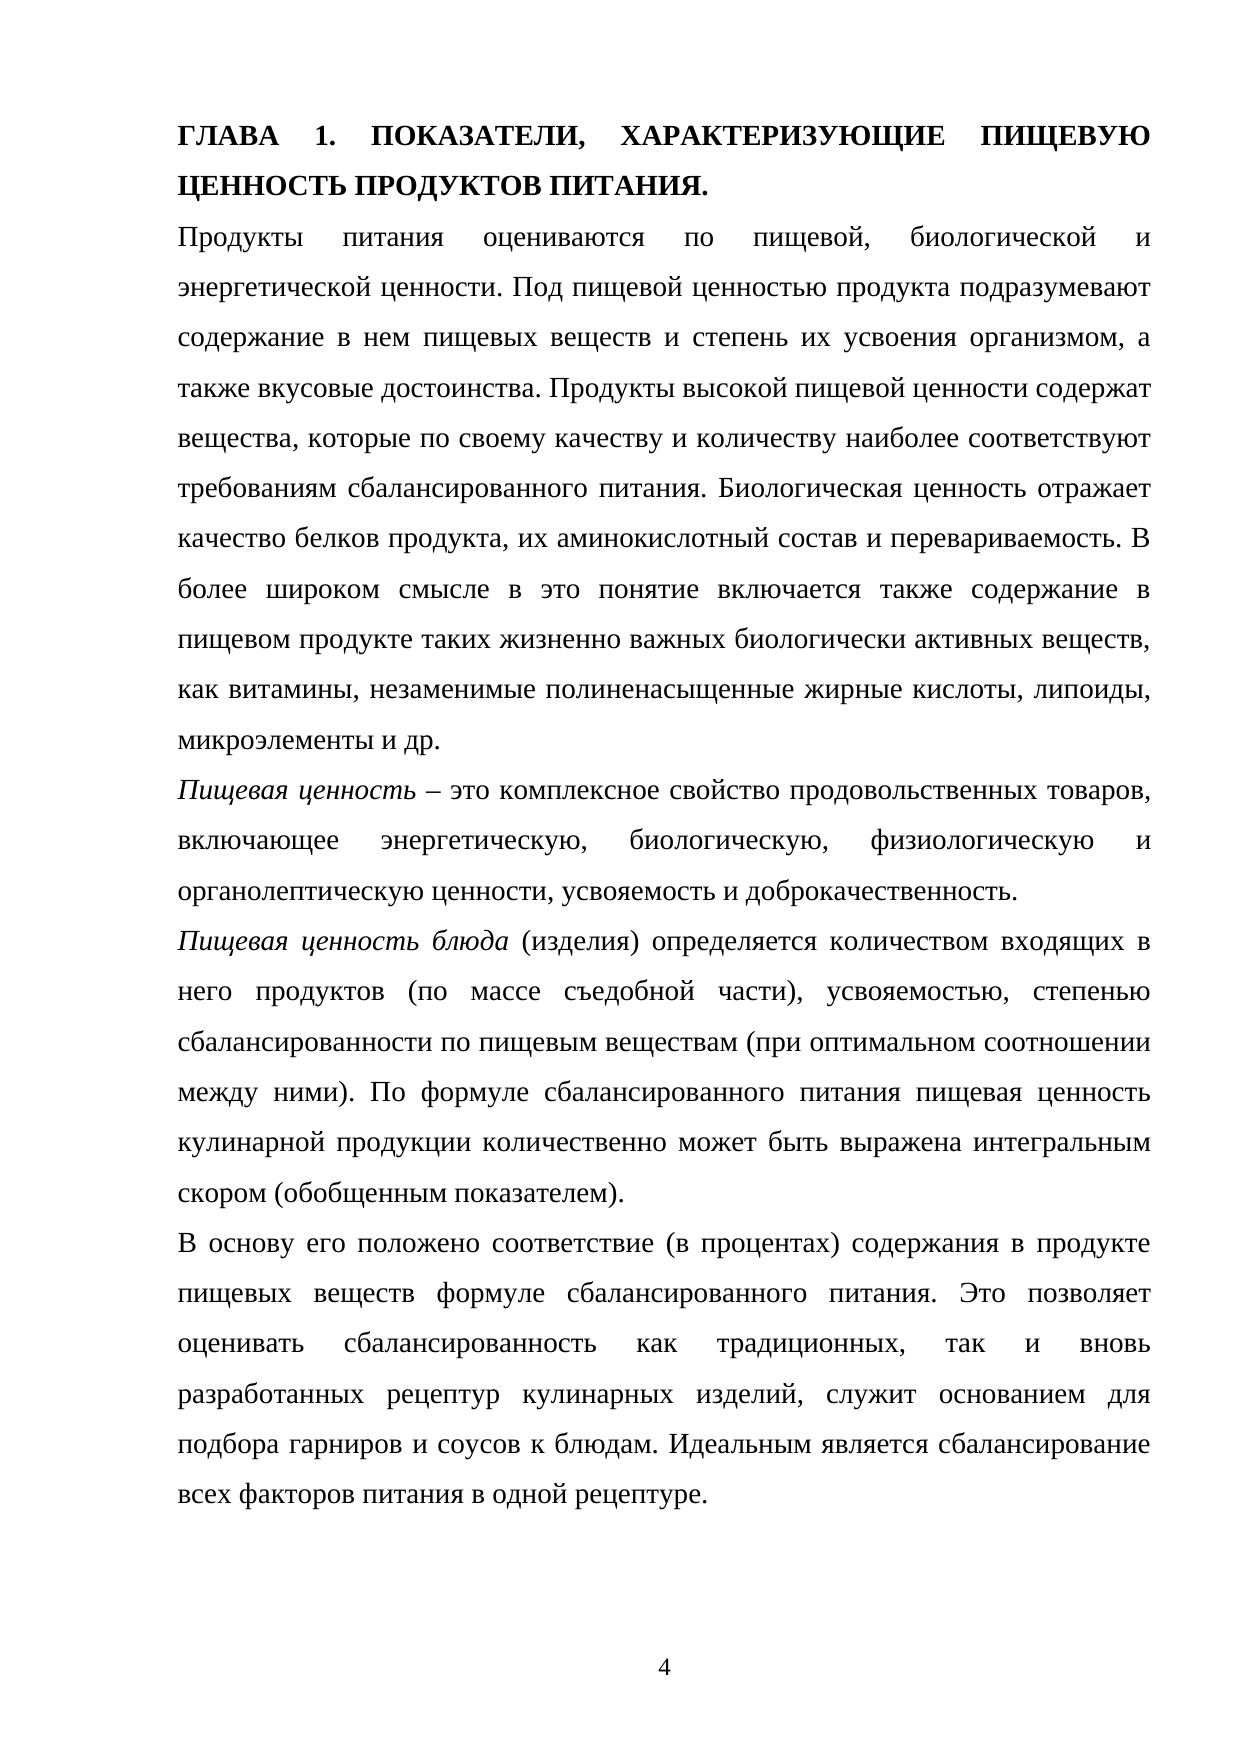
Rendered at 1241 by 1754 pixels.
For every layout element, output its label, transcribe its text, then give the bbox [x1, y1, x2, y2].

text ГЛАВА 1. ПОКАЗАТЕЛИ, ХАРАКТЕРИЗУЮЩИЕ ПИЩЕВУЮ ЦЕННОСТЬ ПРОДУКТОВ ПИТАНИЯ. [177, 118, 1152, 202]
text Продукты питания оцениваются по пищевой, биологической и энергетической ценности. Под пищевой ценностью продукта подразумевают содержание в нем пищевых веществ и степень их усвоения организмом, а также вкусовые достоинства. Продукты высокой пищевой ценности содержат вещества, которые по своему качеству и количеству наиболее соответствуют требованиям сбалансированного питания. Биологическая ценность отражает качество белков продукта, их аминокислотный состав и перевариваемость. В более широком смысле в это понятие включается также содержание в пищевом продукте таких жизненно важных биологически активных веществ, как витамины, незаменимые полиненасыщенные жирные кислоты, липоиды, микроэлементы и др. [177, 219, 1152, 755]
text В основу его положено соответствие (в процентах) содержания в продукте пищевых веществ формуле сбалансированного питания. Это позволяет оценивать сбалансированность как традиционных, так и вновь разработанных рецептур кулинарных изделий, служит основанием для подбора гарниров и соусов к блюдам. Идеальным является сбалансирование всех факторов питания в одной рецептуре. [177, 1225, 1152, 1510]
text Пищевая ценность – это комплексное свойство продовольственных товаров, включающее энергетическую, биологическую, физиологическую и органолептическую ценности, усвояемость и доброкачественность. [177, 772, 1152, 906]
text Пищевая ценность блюда (изделия) определяется количеством входящих в него продуктов (по массе съедобной части), усвояемостью, степенью сбалансированности по пищевым веществам (при оптимальном соотношении между ними). По формуле сбалансированного питания пищевая ценность кулинарной продукции количественно может быть выражена интегральным скором (обобщенным показателем). [177, 923, 1152, 1208]
